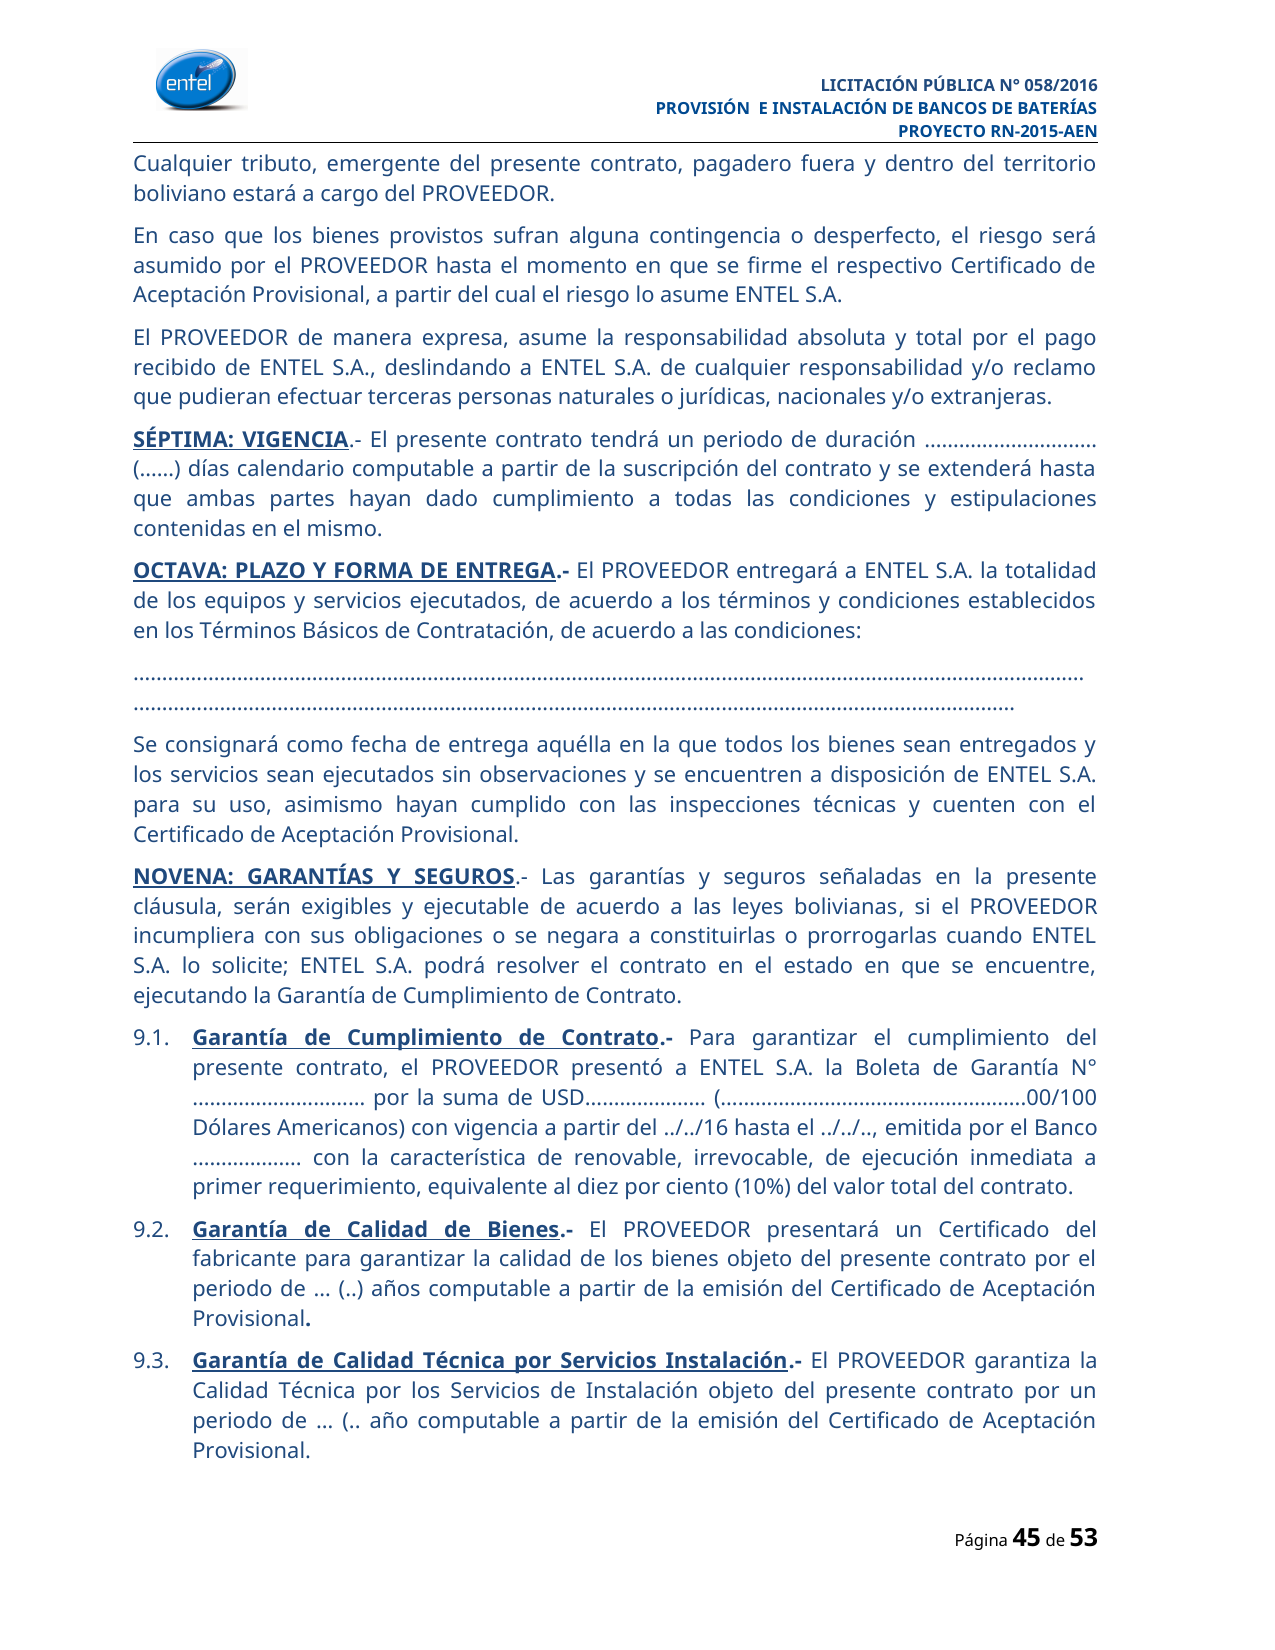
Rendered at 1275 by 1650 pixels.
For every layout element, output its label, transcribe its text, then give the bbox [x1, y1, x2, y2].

list Garantía de Calidad Técnica por Servicios Instalación.- El PROVEEDOR garantiza la Calidad Técnica por los Servicios de Instalación objeto del presente contrato por un periodo de … (.. año computable a partir de la emisión del Certificado de Aceptación Provisional. [133, 1345, 1098, 1464]
text ………………………………………………………………………………………………………………………………………………………………………………………………………………………………………………………………………………………… [133, 657, 1098, 717]
picture [155, 48, 248, 111]
text NOVENA: GARANTÍAS Y SEGUROS.- Las garantías y seguros señaladas en la presente cláusula, serán exigibles y ejecutable de acuerdo a las leyes bolivianas, si el PROVEEDOR incumpliera con sus obligaciones o se negara a constituirlas o prorrogarlas cuando ENTEL S.A. lo solicite; ENTEL S.A. podrá resolver el contrato en el estado en que se encuentre, ejecutando la Garantía de Cumplimiento de Contrato. [133, 861, 1098, 1010]
text SÉPTIMA: VIGENCIA.- El presente contrato tendrá un periodo de duración ………………………… (……) días calendario computable a partir de la suscripción del contrato y se extenderá hasta que ambas partes hayan dado cumplimiento a todas las condiciones y estipulaciones contenidas en el mismo. [133, 423, 1098, 543]
text Se consignará como fecha de entrega aquélla en la que todos los bienes sean entregados y los servicios sean ejecutados sin observaciones y se encuentren a disposición de ENTEL S.A. para su uso, asimismo hayan cumplido con las inspecciones técnicas y cuenten con el Certificado de Aceptación Provisional. [133, 729, 1098, 848]
text OCTAVA: PLAZO Y FORMA DE ENTREGA.- El PROVEEDOR entregará a ENTEL S.A. la totalidad de los equipos y servicios ejecutados, de acuerdo a los términos y condiciones establecidos en los Términos Básicos de Contratación, de acuerdo a las condiciones: [133, 555, 1098, 644]
text En caso que los bienes provistos sufran alguna contingencia o desperfecto, el riesgo será asumido por el PROVEEDOR hasta el momento en que se firme el respectivo Certificado de Aceptación Provisional, a partir del cual el riesgo lo asume ENTEL S.A. [133, 220, 1098, 309]
list Garantía de Cumplimiento de Contrato.- Para garantizar el cumplimiento del presente contrato, el PROVEEDOR presentó a ENTEL S.A. la Boleta de Garantía N° ………………………… por la suma de USD………………… (……………………………………………..00/100 Dólares Americanos) con vigencia a partir del ../../16 hasta el ../../.., emitida por el Banco ………………. con la característica de renovable, irrevocable, de ejecución inmediata a primer requerimiento, equivalente al diez por ciento (10%) del valor total del contrato. [133, 1022, 1098, 1201]
text El PROVEEDOR de manera expresa, asume la responsabilidad absoluta y total por el pago recibido de ENTEL S.A., deslindando a ENTEL S.A. de cualquier responsabilidad y/o reclamo que pudieran efectuar terceras personas naturales o jurídicas, nacionales y/o extranjeras. [133, 322, 1098, 411]
text Cualquier tributo, emergente del presente contrato, pagadero fuera y dentro del territorio boliviano estará a cargo del PROVEEDOR. [133, 148, 1098, 207]
list Garantía de Calidad de Bienes.- El PROVEEDOR presentará un Certificado del fabricante para garantizar la calidad de los bienes objeto del presente contrato por el periodo de … (..) años computable a partir de la emisión del Certificado de Aceptación Provisional. [133, 1213, 1098, 1333]
